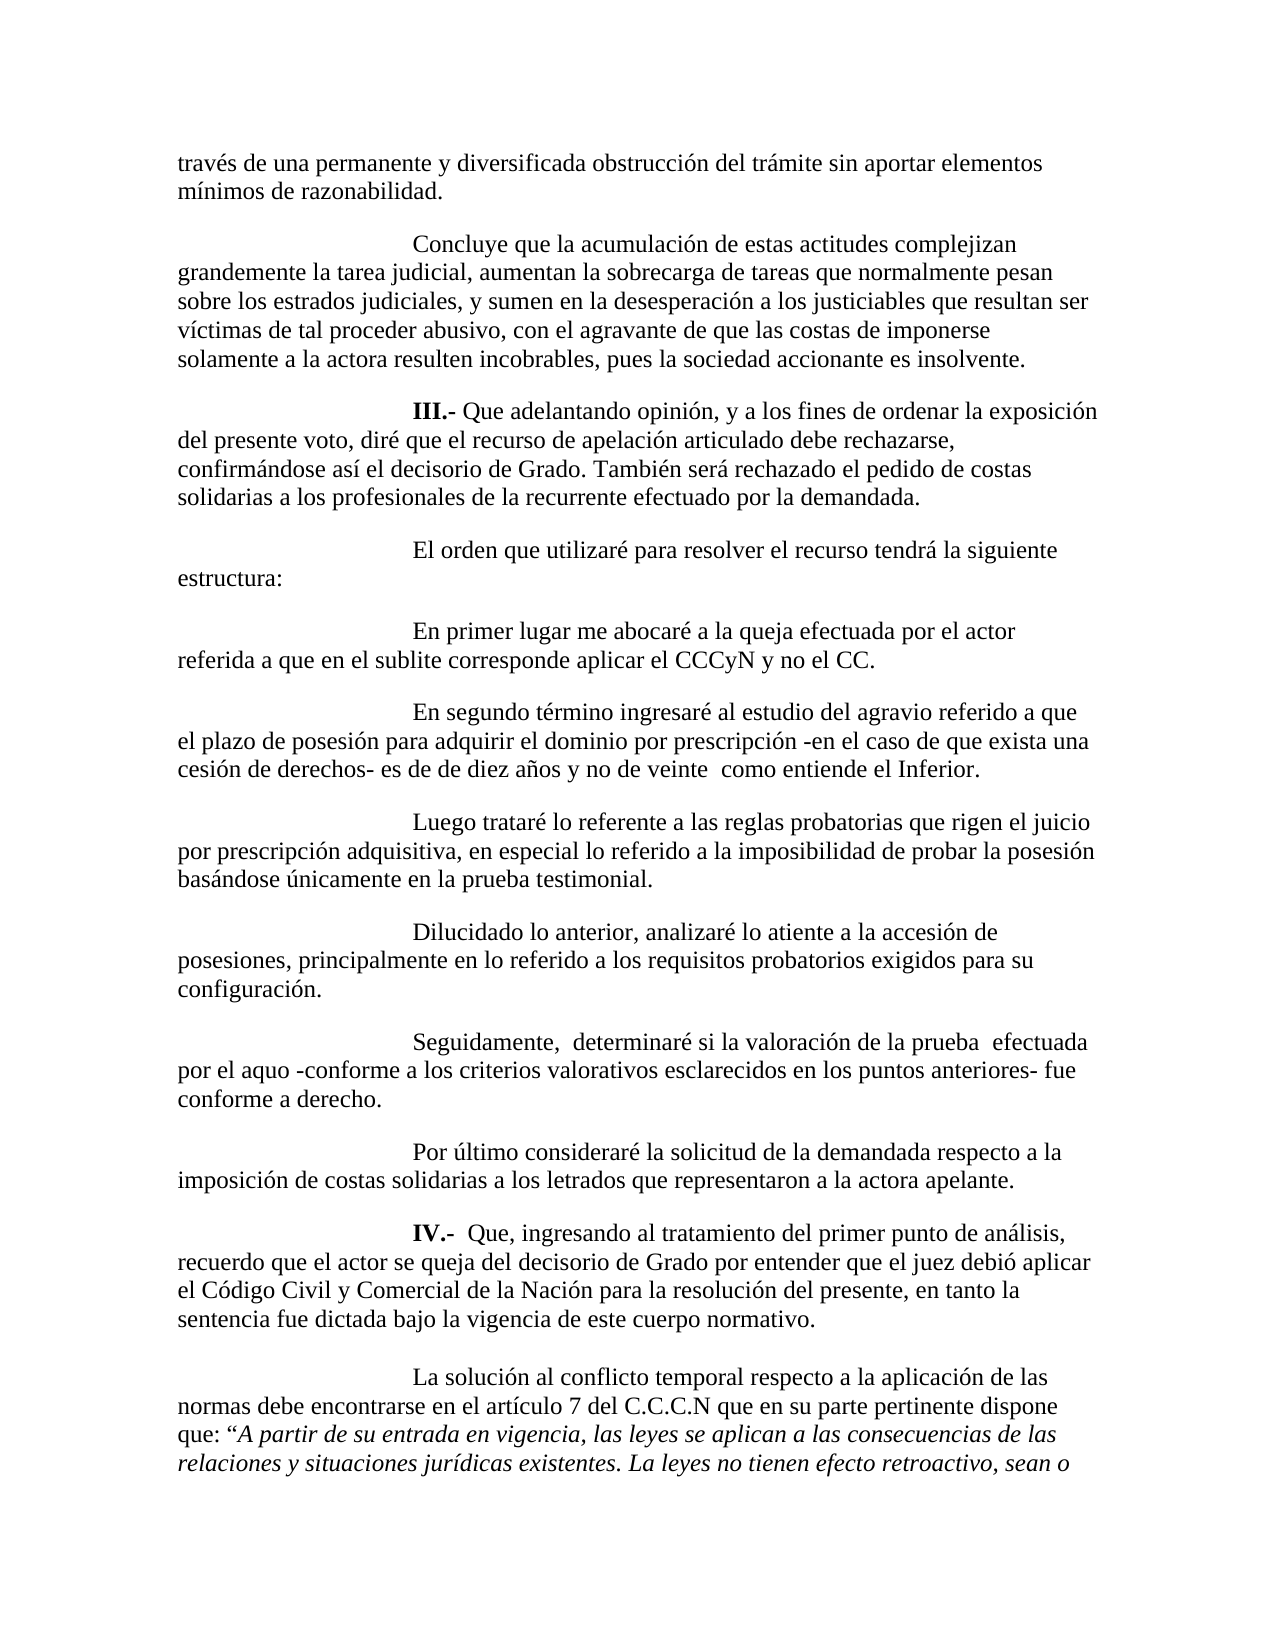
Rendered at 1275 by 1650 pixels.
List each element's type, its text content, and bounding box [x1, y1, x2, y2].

text Seguidamente, determinaré si la valoración de la prueba efectuada por el aquo -conforme a los criterios valorativos esclarecidos en los puntos anteriores- fue conforme a derecho. [177, 1027, 1098, 1113]
text El orden que utilizaré para resolver el recurso tendrá la siguiente estructura: [177, 535, 1098, 592]
text Dilucidado lo anterior, analizaré lo atiente a la accesión de posesiones, principalmente en lo referido a los requisitos probatorios exigidos para su configuración. [177, 917, 1098, 1003]
text Concluye que la acumulación de estas actitudes complejizan grandemente la tarea judicial, aumentan la sobrecarga de tareas que normalmente pesan sobre los estrados judiciales, y sumen en la desesperación a los justiciables que resultan ser víctimas de tal proceder abusivo, con el agravante de que las costas de imponerse solamente a la actora resulten incobrables, pues la sociedad accionante es insolvente. [177, 229, 1098, 372]
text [177, 148, 1098, 205]
text Luego trataré lo referente a las reglas probatorias que rigen el juicio por prescripción adquisitiva, en especial lo referido a la imposibilidad de probar la posesión basándose únicamente en la prueba testimonial. [177, 807, 1098, 893]
text En primer lugar me abocaré a la queja efectuada por el actor referida a que en el sublite corresponde aplicar el CCCyN y no el CC. [177, 616, 1098, 673]
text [177, 1362, 1098, 1477]
text En segundo término ingresaré al estudio del agravio referido a que el plazo de posesión para adquirir el dominio por prescripción -en el caso de que exista una cesión de derechos- es de de diez años y no de veinte como entiende el Inferior. [177, 697, 1098, 783]
text Por último consideraré la solicitud de la demandada respecto a la imposición de costas solidarias a los letrados que representaron a la actora apelante. [177, 1137, 1098, 1194]
text IV.- Que, ingresando al tratamiento del primer punto de análisis, recuerdo que el actor se queja del decisorio de Grado por entender que el juez debió aplicar el Código Civil y Comercial de la Nación para la resolución del presente, en tanto la sentencia fue dictada bajo la vigencia de este cuerpo normativo. [177, 1218, 1098, 1333]
text III.- Que adelantando opinión, y a los fines de ordenar la exposición del presente voto, diré que el recurso de apelación articulado debe rechazarse, confirmándose así el decisorio de Grado. También será rechazado el pedido de costas solidarias a los profesionales de la recurrente efectuado por la demandada. [177, 396, 1098, 511]
